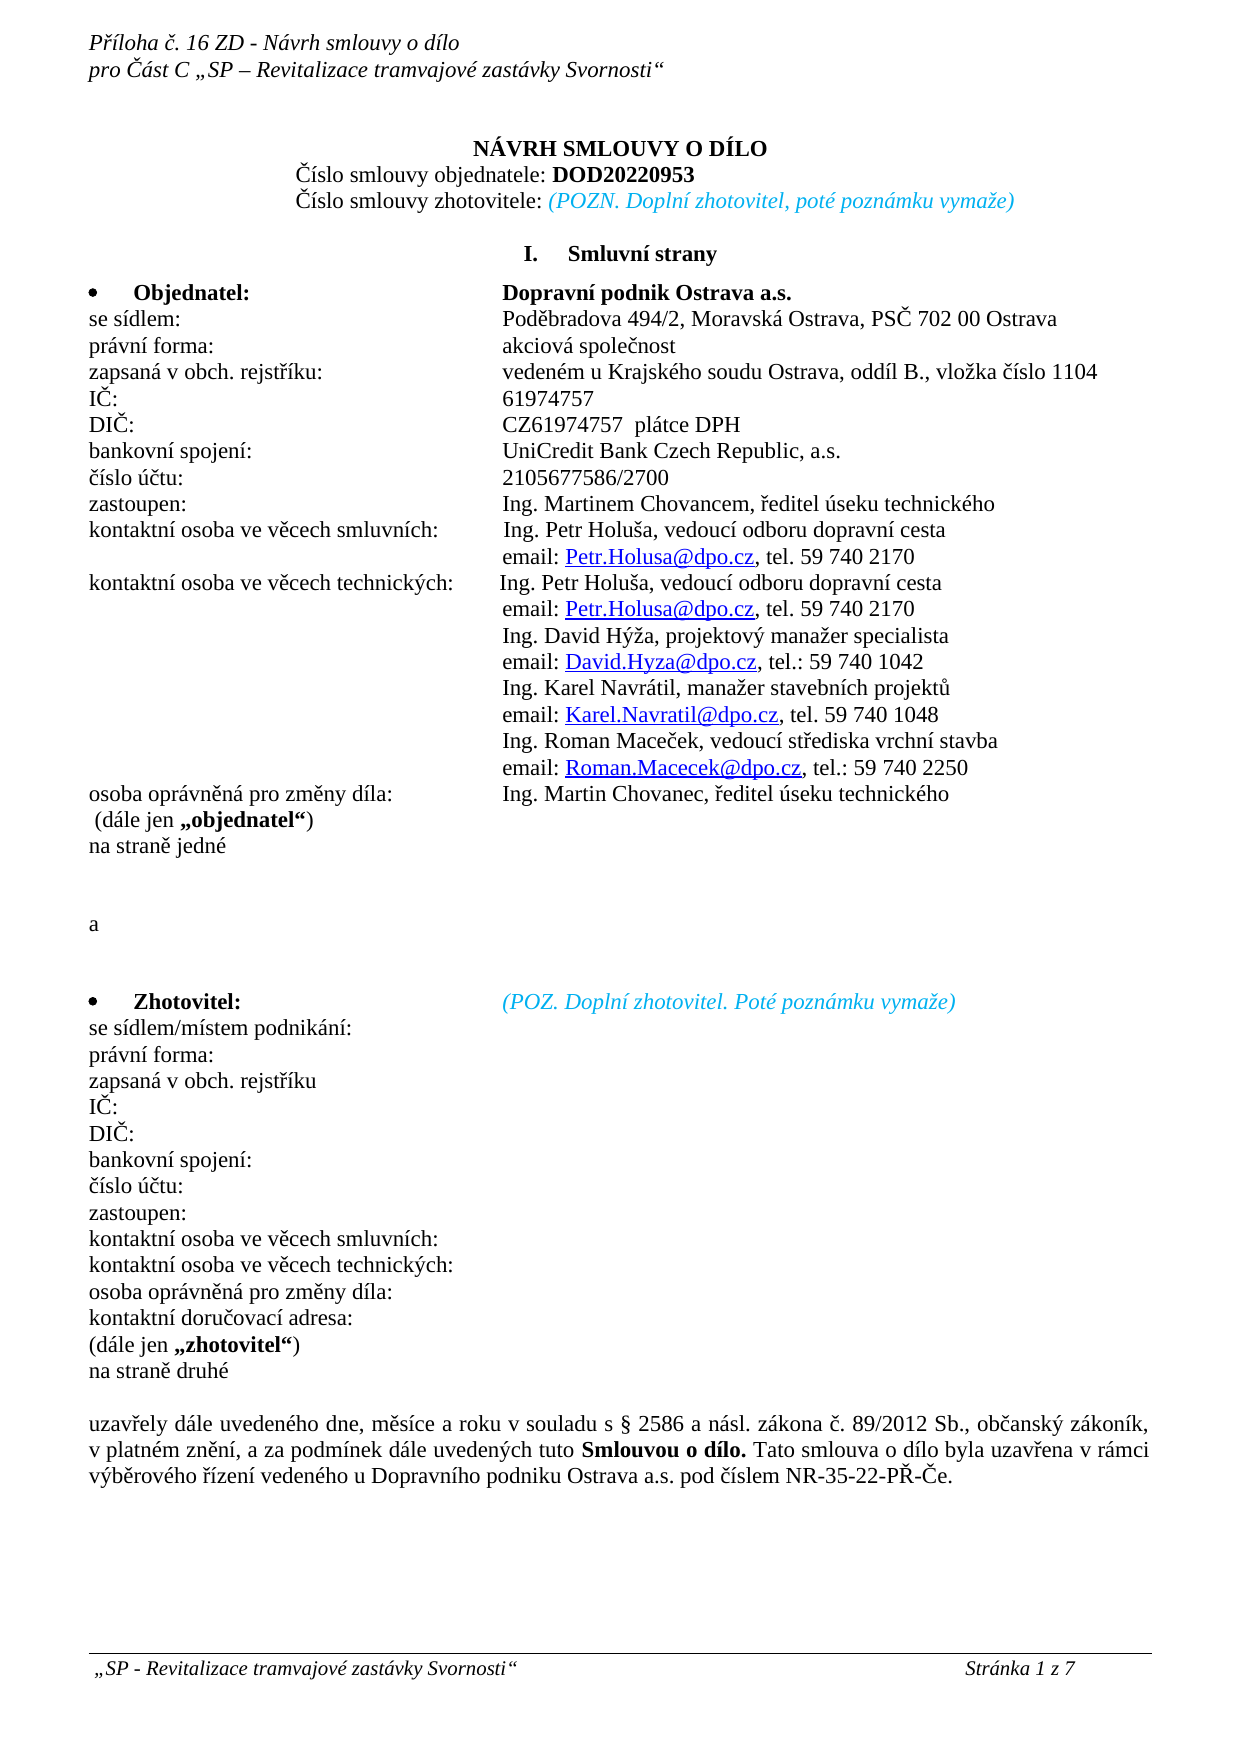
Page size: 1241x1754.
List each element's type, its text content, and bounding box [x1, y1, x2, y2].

text Ing. Roman Maceček, vedoucí střediska vrchní stavba [89, 727, 1149, 753]
text NÁVRH SMLOUVY O DÍLO [89, 135, 1152, 161]
text (dále jen „zhotovitel“) [89, 1331, 1149, 1357]
text se sídlem/místem podnikání: [89, 1014, 1149, 1041]
text uzavřely dále uvedeného dne, měsíce a roku v souladu s § 2586 a násl. zákona č. 89/2012 Sb., občanský zákoník, v platném znění, a za podmínek dále uvedených tuto Smlouvou o dílo. Tato smlouva o dílo byla uzavřena v rámci výběrového řízení vedeného u Dopravního podniku Ostrava a.s. pod číslem NR-35-22-PŘ-Če. [89, 1410, 1149, 1489]
text DIČ: CZ61974757 plátce DPH [89, 411, 1149, 437]
text email: Petr.Holusa@dpo.cz, tel. 59 740 2170 [428, 595, 1149, 622]
text osoba oprávněná pro změny díla: Ing. Martin Chovanec, ředitel úseku technického [89, 780, 1149, 806]
text email: Karel.Navratil@dpo.cz, tel. 59 740 1048 [502, 701, 1149, 727]
list Zhotovitel: (POZ. Doplní zhotovitel. Poté poznámku vymaže) [89, 988, 1149, 1014]
text bankovní spojení: [89, 1146, 1149, 1172]
list Objednatel: Dopravní podnik Ostrava a.s. [89, 279, 1149, 306]
text na straně druhé [89, 1357, 1149, 1383]
text se sídlem: Poděbradova 494/2, Moravská Ostrava, PSČ 702 00 Ostrava [89, 306, 1149, 332]
text DIČ: [89, 1120, 1149, 1146]
text kontaktní doručovací adresa: [89, 1304, 1149, 1331]
text Ing. Karel Navrátil, manažer stavebních projektů [502, 674, 1149, 701]
text číslo účtu: 2105677586/2700 [89, 464, 1149, 490]
text číslo účtu: [89, 1172, 1149, 1199]
text na straně jedné [89, 833, 1149, 859]
text Ing. David Hýža, projektový manažer specialista [89, 622, 1149, 648]
text zastoupen: [89, 1199, 1149, 1225]
text zastoupen: Ing. Martinem Chovancem, ředitel úseku technického [89, 490, 1149, 516]
text Číslo smlouvy objednatele: DOD20220953 [89, 161, 1149, 188]
text IČ: 61974757 [89, 384, 1149, 411]
text kontaktní osoba ve věcech technických: Ing. Petr Holuša, vedoucí odboru dopravní cesta [89, 569, 1149, 595]
text Číslo smlouvy zhotovitele: (POZN. Doplní zhotovitel, poté poznámku vymaže) [89, 188, 1152, 214]
text (dále jen „objednatel“) [89, 806, 1149, 833]
text IČ: [89, 1093, 1149, 1120]
text zapsaná v obch. rejstříku [89, 1067, 1149, 1093]
text bankovní spojení: UniCredit Bank Czech Republic, a.s. [89, 437, 1149, 464]
list Smluvní strany [89, 240, 1152, 267]
text právní forma: [89, 1041, 1149, 1067]
text právní forma: akciová společnost [89, 332, 1149, 358]
text kontaktní osoba ve věcech technických: [89, 1252, 1149, 1278]
text osoba oprávněná pro změny díla: [89, 1278, 1149, 1304]
text email: Roman.Macecek@dpo.cz, tel.: 59 740 2250 [502, 753, 1149, 780]
text kontaktní osoba ve věcech smluvních: [89, 1225, 1149, 1252]
text email: David.Hyza@dpo.cz, tel.: 59 740 1042 [502, 648, 1149, 674]
text zapsaná v obch. rejstříku: vedeném u Krajského soudu Ostrava, oddíl B., vložka číslo 1104 [89, 358, 1149, 384]
text kontaktní osoba ve věcech smluvních: Ing. Petr Holuša, vedoucí odboru dopravní cesta [89, 516, 1149, 543]
text email: Petr.Holusa@dpo.cz, tel. 59 740 2170 [502, 543, 1149, 569]
text a [89, 910, 1149, 937]
